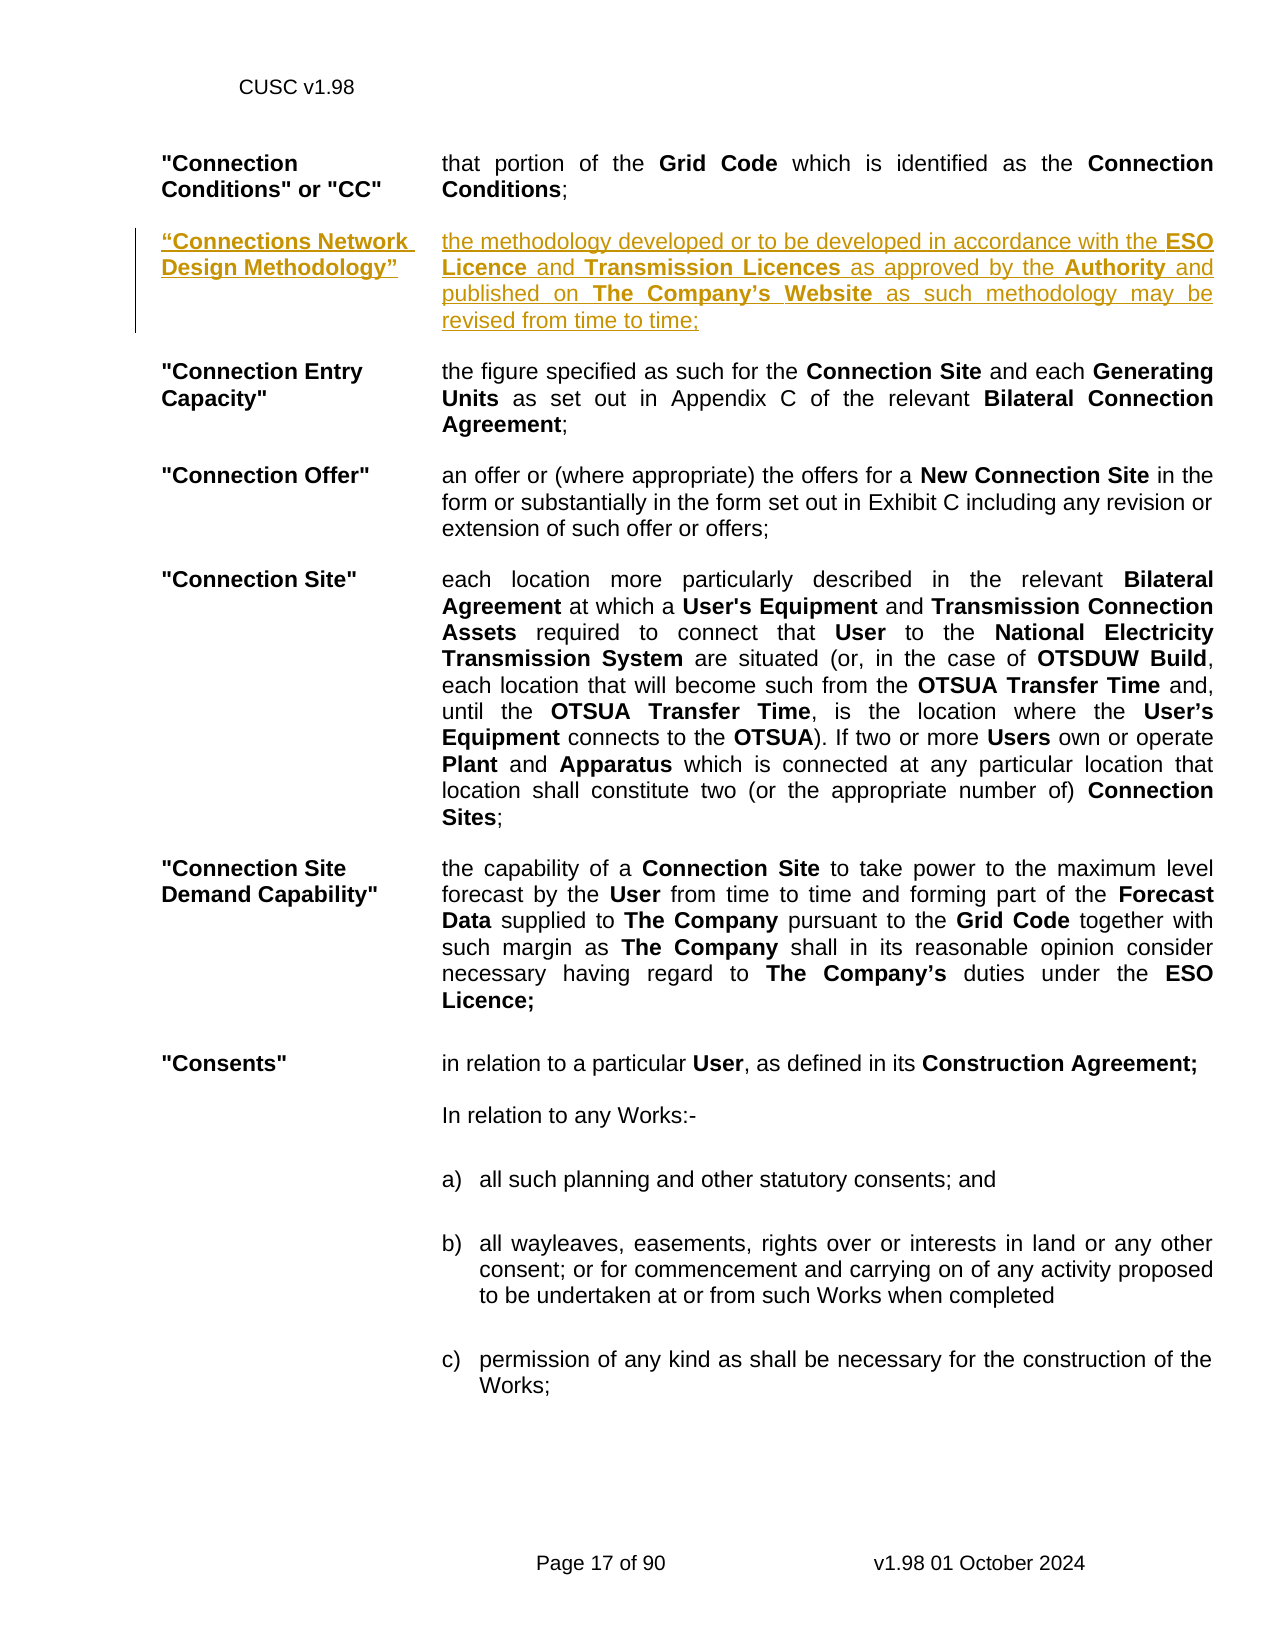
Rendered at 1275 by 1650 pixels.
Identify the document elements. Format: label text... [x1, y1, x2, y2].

table_cell "Connection Conditions" or "CC" [150, 150, 431, 228]
table_cell [150, 228, 431, 358]
table_cell each location more particularly described in the relevant Bilateral Agreement at which a User's Equipment and Transmission Connection Assets required to connect that User to the National Electricity Transmission System are situated (or, in the case of OTSDUW Build, each location that will become such from the OTSUA Transfer Time and, until the OTSUA Transfer Time, is the location where the User’s Equipment connects to the OTSUA). If two or more Users own or operate Plant and Apparatus which is connected at any particular location that location shall constitute two (or the appropriate number of) Connection Sites; [431, 566, 1225, 855]
table_cell the figure specified as such for the Connection Site and each Generating Units as set out in Appendix C of the relevant Bilateral Connection Agreement; [431, 358, 1225, 462]
table_cell an offer or (where appropriate) the offers for a New Connection Site in the form or substantially in the form set out in Exhibit C including any revision or extension of such offer or offers; [431, 462, 1225, 566]
table_cell the capability of a Connection Site to take power to the maximum level forecast by the User from time to time and forming part of the Forecast Data supplied to The Company pursuant to the Grid Code together with such margin as The Company shall in its reasonable opinion consider necessary having regard to The Company’s duties under the ESO Licence; [431, 855, 1225, 1038]
table_cell that portion of the Grid Code which is identified as the Connection Conditions; [431, 150, 1225, 228]
table_cell "Connection Offer" [150, 462, 431, 566]
table_cell in relation to a particular User, as defined in its Construction Agreement; In relation to any Works:- all such planning and other statutory consents; and all wayleaves, easements, rights over or interests in land or any other consent; or for commencement and carrying on of any activity proposed to be undertaken at or from such Works when completed permission of any kind as shall be necessary for the construction of the Works; [431, 1038, 1225, 1475]
table_cell [431, 228, 1225, 358]
table_cell "Consents" [150, 1038, 431, 1475]
table_cell "Connection Site Demand Capability" [150, 855, 431, 1038]
table_cell "Connection Site" [150, 566, 431, 855]
table_cell "Connection Entry Capacity" [150, 358, 431, 462]
